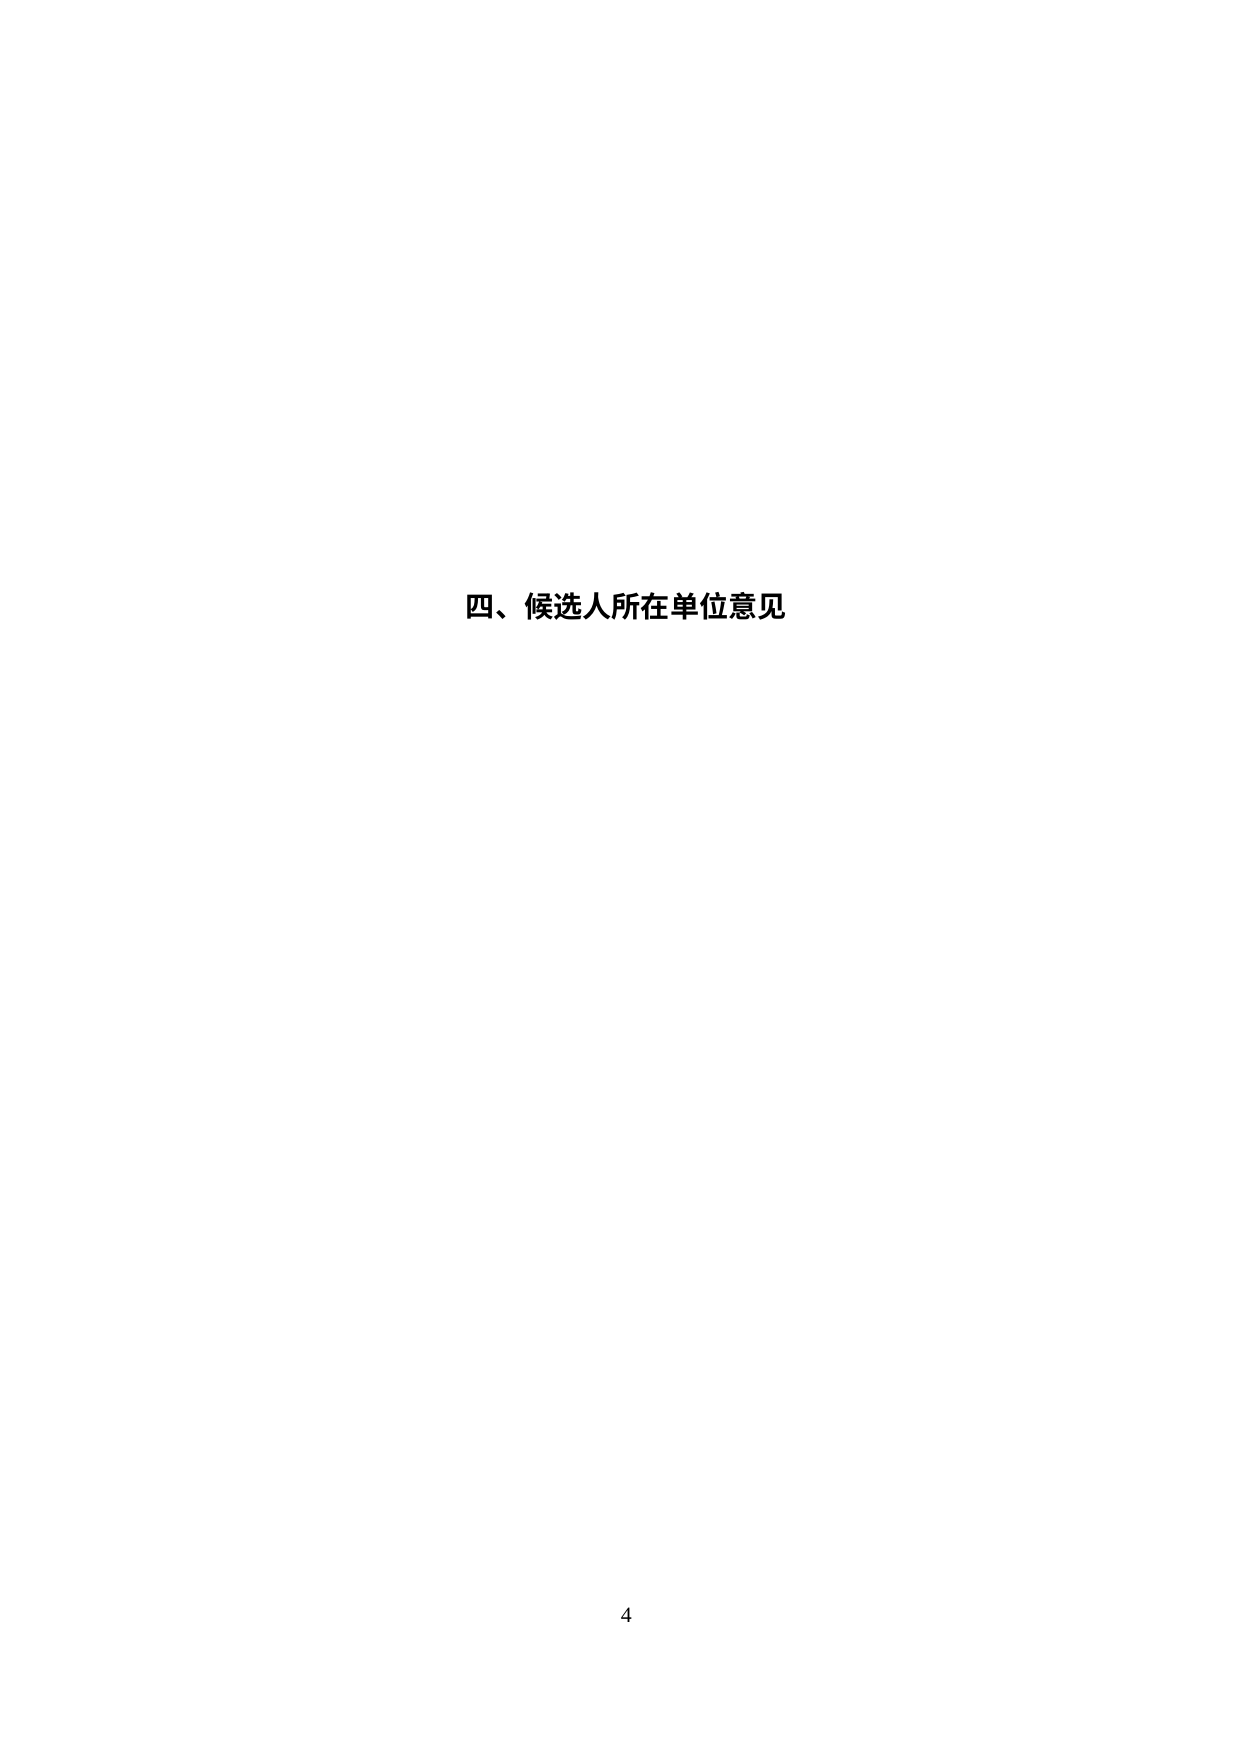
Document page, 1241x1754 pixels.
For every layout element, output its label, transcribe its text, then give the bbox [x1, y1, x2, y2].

text 四、候选人所在单位意见 [165, 572, 1087, 637]
